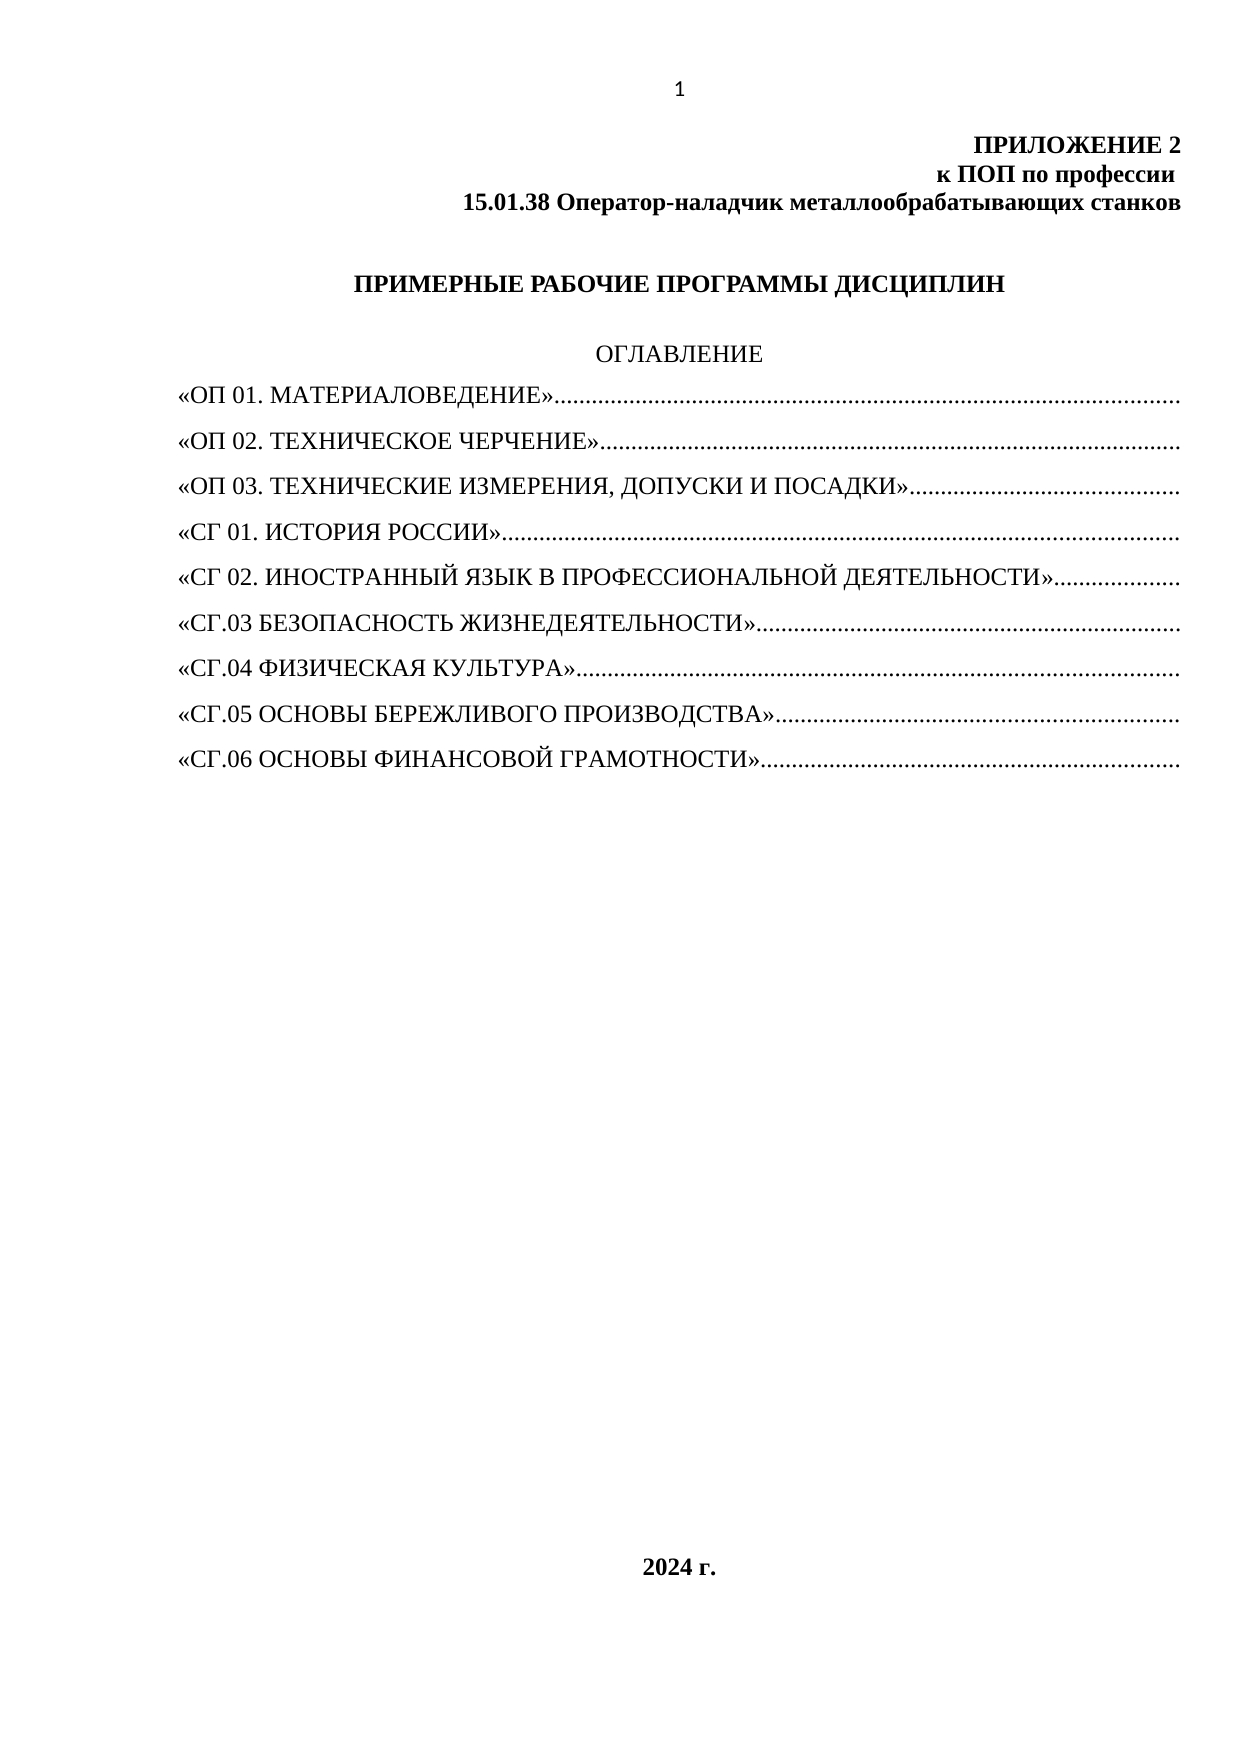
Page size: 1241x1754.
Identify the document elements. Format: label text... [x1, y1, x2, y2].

text «СГ 01. ИСТОРИЯ РОССИИ» [177, 517, 1181, 546]
text «СГ.06 ОСНОВЫ ФИНАНСОВОЙ ГРАМОТНОСТИ» [177, 744, 1181, 773]
text «ОП 02. ТЕХНИЧЕСКОЕ ЧЕРЧЕНИЕ» [177, 426, 1181, 455]
text ПРИМЕРНЫЕ РАБОЧИЕ ПРОГРАММЫ ДИСЦИПЛИН [177, 269, 1181, 298]
text к ПОП по профессии 15.01.38 Оператор-наладчик металлообрабатывающих станков [177, 159, 1181, 216]
text «СГ.04 ФИЗИЧЕСКАЯ КУЛЬТУРА» [177, 653, 1181, 682]
text «ОП 01. МАТЕРИАЛОВЕДЕНИЕ» [177, 380, 1181, 409]
text ОГЛАВЛЕНИЕ [177, 339, 1181, 368]
text «СГ 02. ИНОСТРАННЫЙ ЯЗЫК В ПРОФЕССИОНАЛЬНОЙ ДЕЯТЕЛЬНОСТИ» [177, 562, 1181, 591]
text 2024 г. [177, 1552, 1181, 1581]
text «ОП 03. ТЕХНИЧЕСКИЕ ИЗМЕРЕНИЯ, ДОПУСКИ И ПОСАДКИ» [177, 471, 1181, 500]
text ПРИЛОЖЕНИЕ 2 [177, 130, 1181, 159]
text «СГ.05 ОСНОВЫ БЕРЕЖЛИВОГО ПРОИЗВОДСТВА» [177, 699, 1181, 728]
text «СГ.03 БЕЗОПАСНОСТЬ ЖИЗНЕДЕЯТЕЛЬНОСТИ» [177, 608, 1181, 637]
